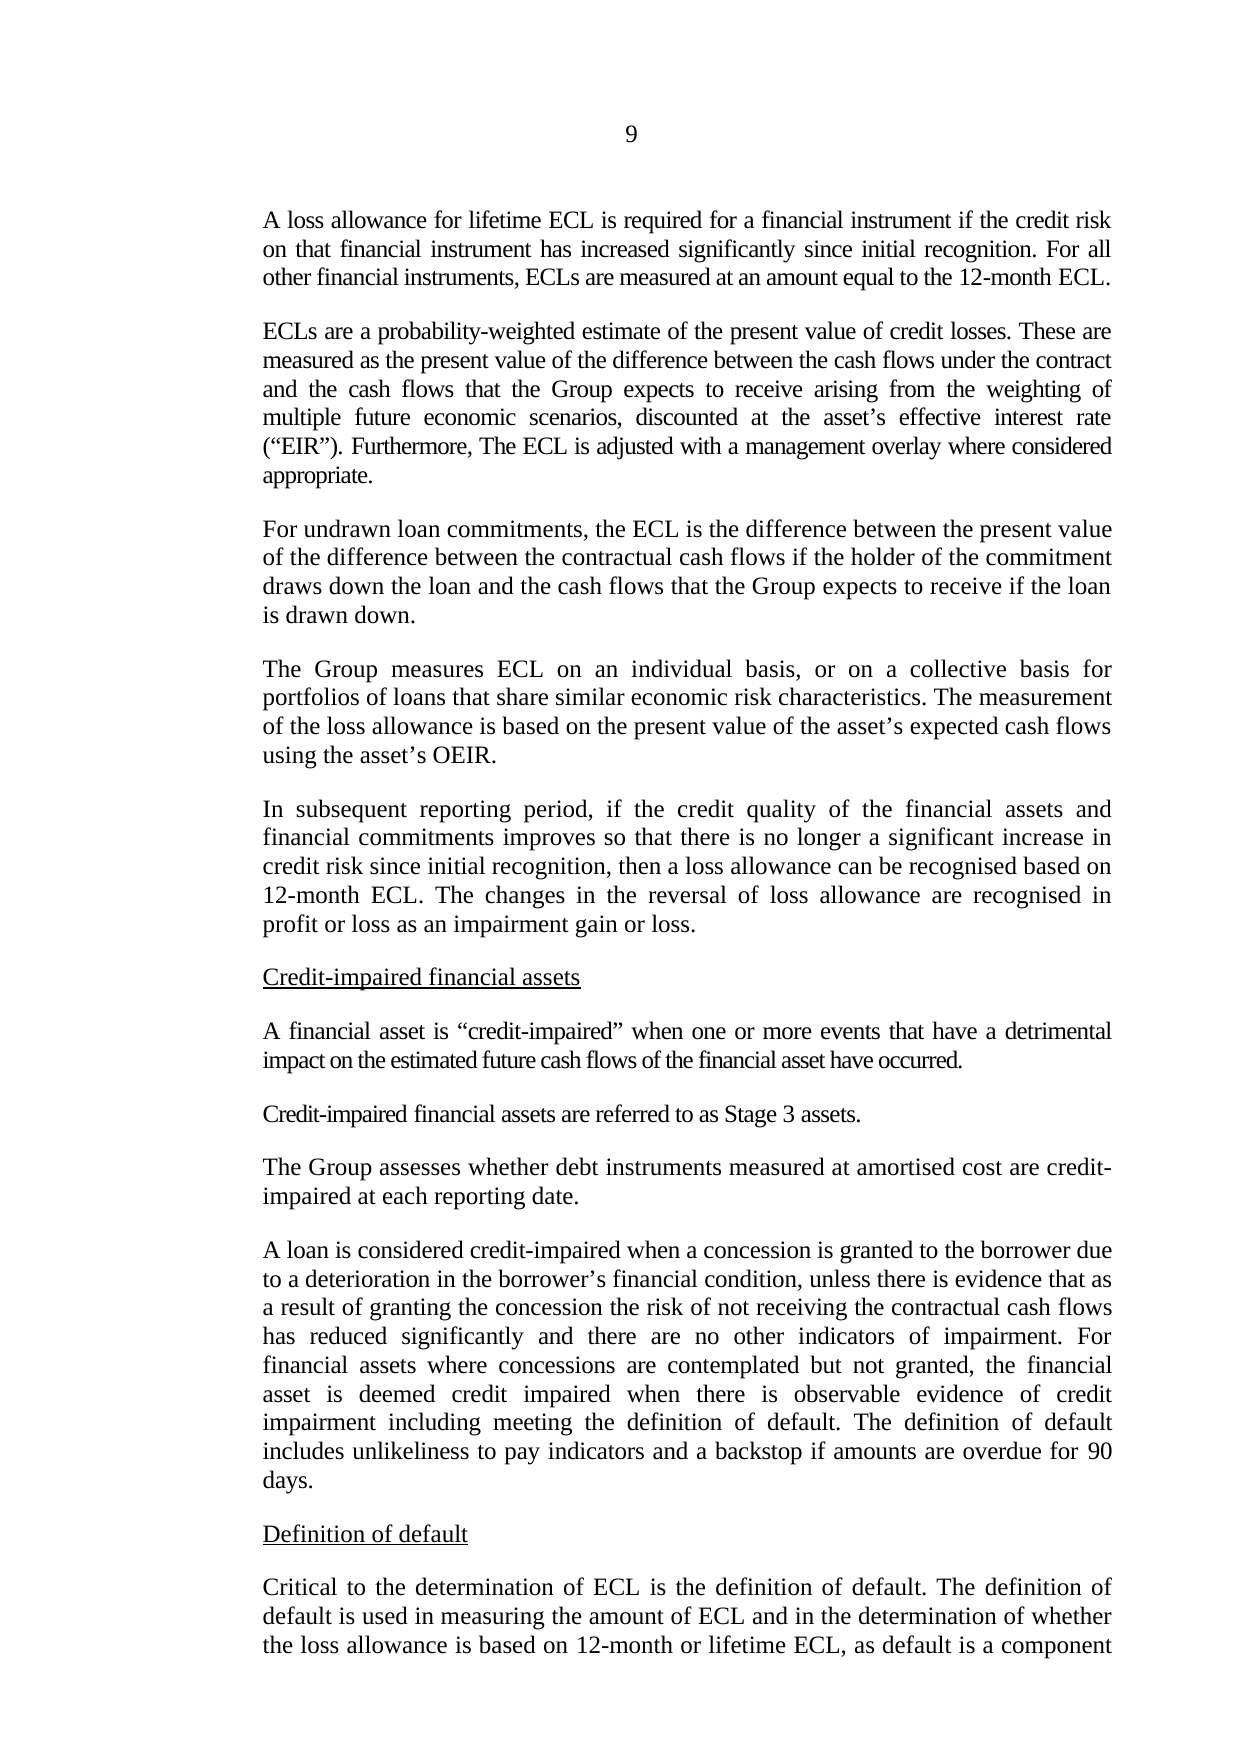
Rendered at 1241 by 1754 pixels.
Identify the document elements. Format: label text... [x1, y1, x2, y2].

list A loss allowance for lifetime ECL is required for a financial instrument if the credit risk on that financial instrument has increased significantly since initial recognition. For all other financial instruments, ECLs are measured at an amount equal to the 12-month ECL. [262, 205, 1113, 291]
list The Group assesses whether debt instruments measured at amortised cost are credit-impaired at each reporting date. [262, 1152, 1113, 1210]
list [262, 1572, 1113, 1659]
list Credit-impaired financial assets [262, 962, 1113, 991]
list In subsequent reporting period, if the credit quality of the financial assets and financial commitments improves so that there is no longer a significant increase in credit risk since initial recognition, then a loss allowance can be recognised based on 12-month ECL. The changes in the reversal of loss allowance are recognised in profit or loss as an impairment gain or loss. [262, 794, 1113, 937]
list A financial asset is “credit-impaired” when one or more events that have a detrimental impact on the estimated future cash flows of the financial asset have occurred. [262, 1016, 1113, 1074]
list Definition of default [262, 1519, 1113, 1547]
list A loan is considered credit-impaired when a concession is granted to the borrower due to a deterioration in the borrower’s financial condition, unless there is evidence that as a result of granting the concession the risk of not receiving the contractual cash flows has reduced significantly and there are no other indicators of impairment. For financial assets where concessions are contemplated but not granted, the financial asset is deemed credit impaired when there is observable evidence of credit impairment including meeting the definition of default. The definition of default includes unlikeliness to pay indicators and a backstop if amounts are overdue for 90 days. [262, 1235, 1113, 1494]
list Credit-impaired financial assets are referred to as Stage 3 assets. [262, 1099, 1113, 1127]
list The Group measures ECL on an individual basis, or on a collective basis for portfolios of loans that share similar economic risk characteristics. The measurement of the loss allowance is based on the present value of the asset’s expected cash flows using the asset’s OEIR. [262, 654, 1113, 769]
list ECLs are a probability-weighted estimate of the present value of credit losses. These are measured as the present value of the difference between the cash flows under the contract and the cash flows that the Group expects to receive arising from the weighting of multiple future economic scenarios, discounted at the asset’s effective interest rate (“EIR”). Furthermore, The ECL is adjusted with a management overlay where considered appropriate. [262, 316, 1113, 489]
list For undrawn loan commitments, the ECL is the difference between the present value of the difference between the contractual cash flows if the holder of the commitment draws down the loan and the cash flows that the Group expects to receive if the loan is drawn down. [262, 514, 1113, 629]
